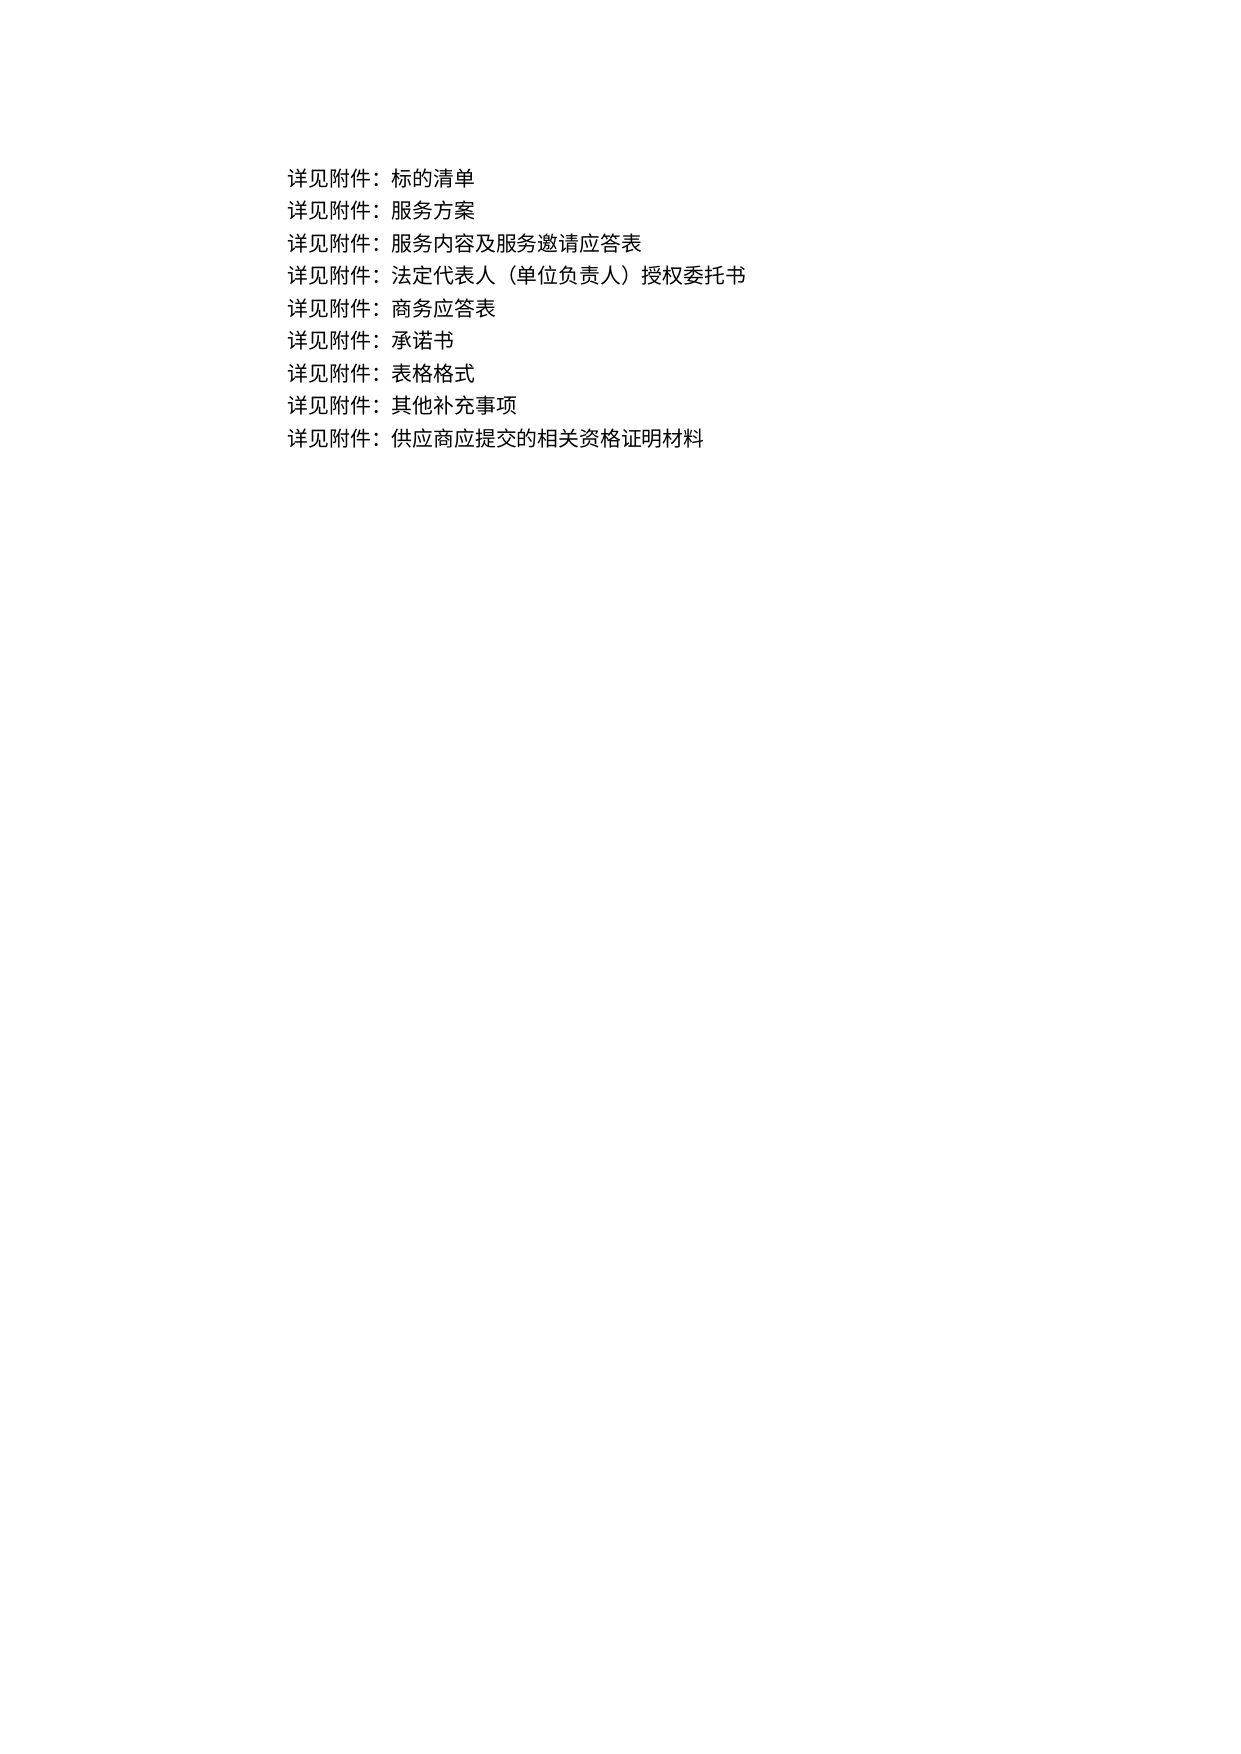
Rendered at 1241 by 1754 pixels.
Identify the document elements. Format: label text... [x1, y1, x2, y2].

text 详见附件：承诺书 [187, 324, 1053, 357]
text 详见附件：商务应答表 [187, 292, 1053, 324]
text 详见附件：法定代表人（单位负责人）授权委托书 [187, 259, 1053, 292]
text 详见附件：表格格式 [187, 357, 1053, 389]
text 详见附件：服务内容及服务邀请应答表 [187, 227, 1053, 259]
text 详见附件：其他补充事项 [187, 389, 1053, 422]
text 详见附件：标的清单 [187, 162, 1053, 194]
text 详见附件：服务方案 [187, 194, 1053, 227]
text 详见附件：供应商应提交的相关资格证明材料 [187, 422, 1053, 454]
